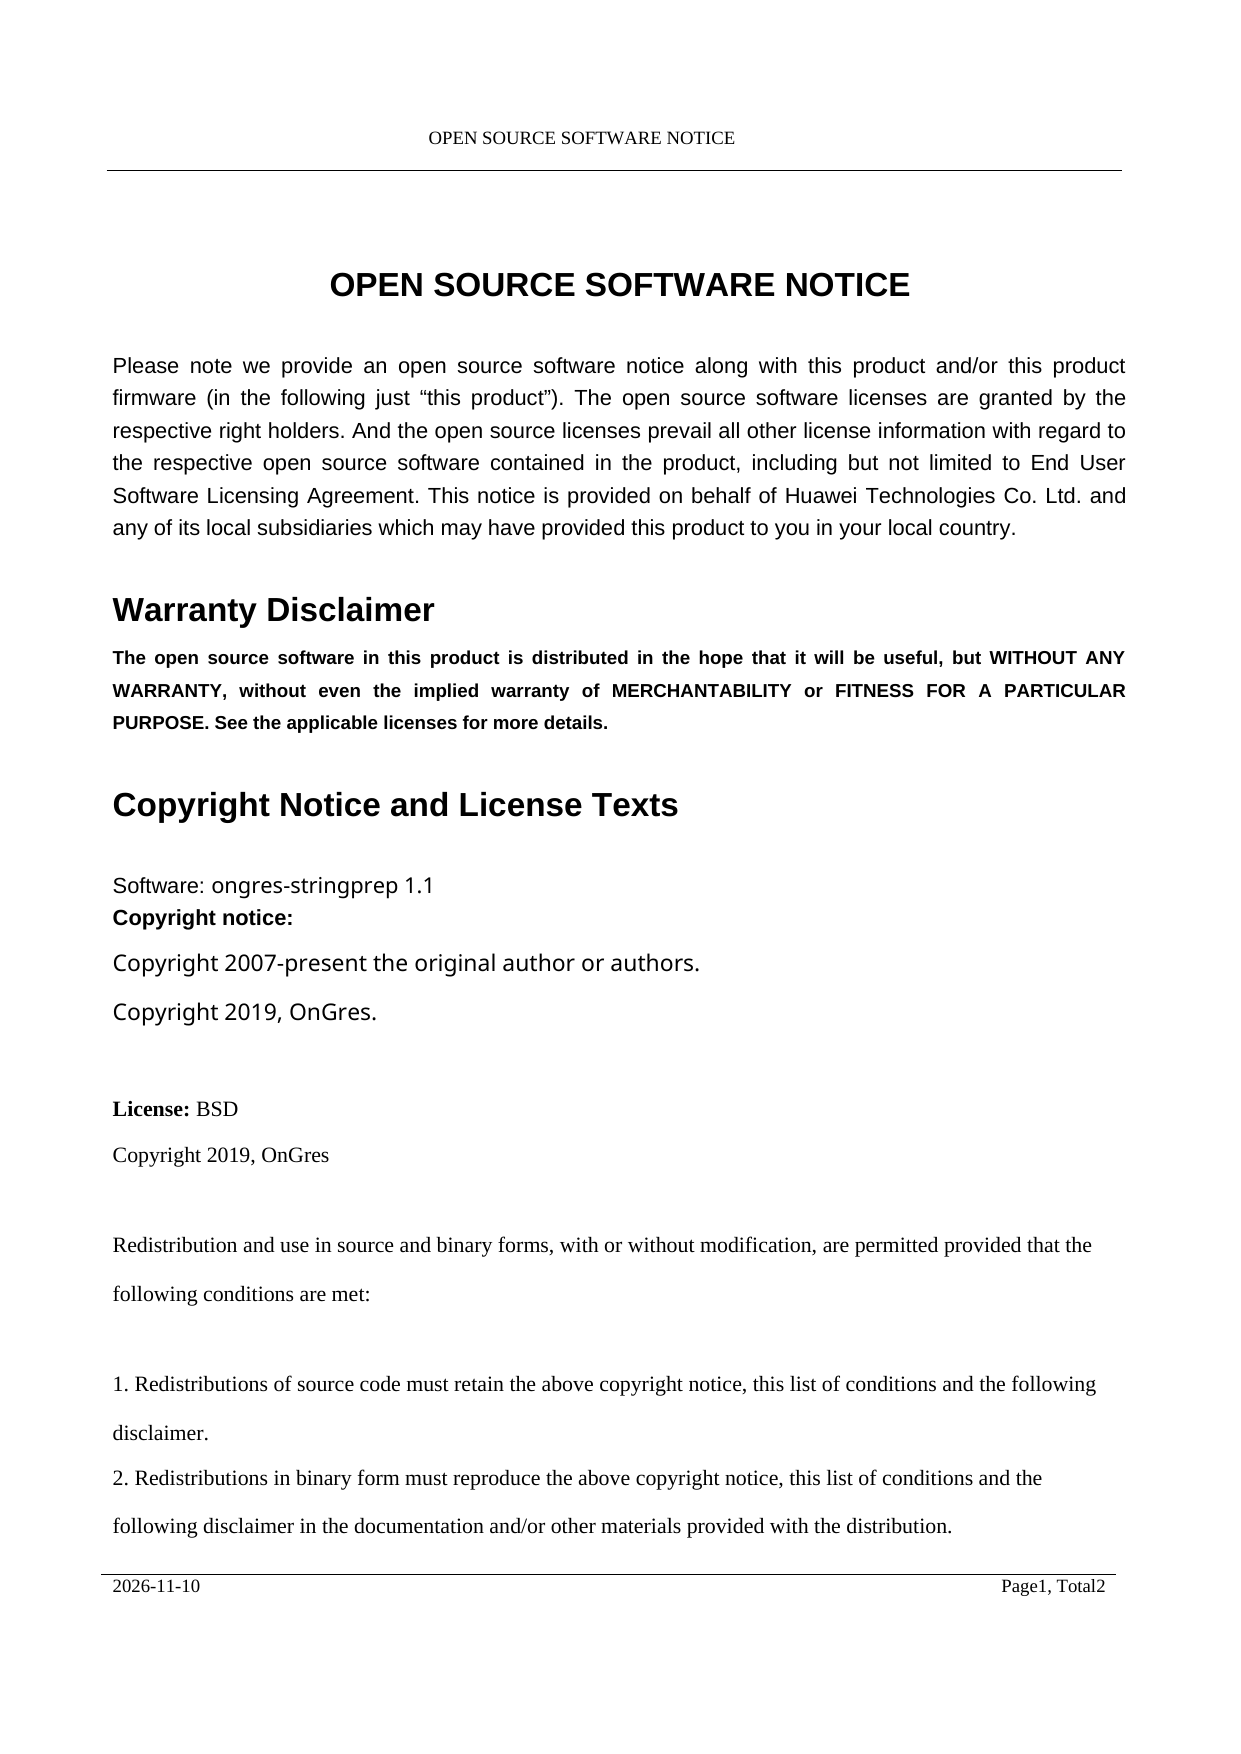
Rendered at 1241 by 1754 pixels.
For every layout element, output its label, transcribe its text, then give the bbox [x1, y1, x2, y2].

text Redistribution and use in source and binary forms, with or without modification, are permitted provided that the following conditions are met: [112, 1228, 1128, 1309]
text OPEN SOURCE SOFTWARE NOTICE [112, 251, 1128, 316]
text 1. Redistributions of source code must retain the above copyright notice, this list of conditions and the following disclaimer. [112, 1367, 1128, 1448]
text Copyright 2019, OnGres [112, 1138, 1128, 1170]
text Copyright 2007-present the original author or authors. Copyright 2019, OnGres. [112, 947, 1128, 1077]
text Copyright Notice and License Texts [112, 771, 1128, 836]
text Copyright notice: [112, 901, 1128, 934]
text Please note we provide an open source software notice along with this product and/or this product firmware (in the following just “this product”). The open source software licenses are granted by the respective right holders. And the open source licenses prevail all other license information with regard to the respective open source software contained in the product, including but not limited to End User Software Licensing Agreement. This notice is provided on behalf of Huawei Technologies Co. Ltd. and any of its local subsidiaries which may have provided this product to you in your local country. [112, 349, 1128, 544]
text The open source software in this product is distributed in the hope that it will be useful, but WITHOUT ANY WARRANTY, without even the implied warranty of MERCHANTABILITY or FITNESS FOR A PARTICULAR PURPOSE. See the applicable licenses for more details. [112, 641, 1128, 739]
text Software: ongres-stringprep 1.1 [112, 869, 1128, 901]
text License: BSD [112, 1093, 1128, 1125]
text 2. Redistributions in binary form must reproduce the above copyright notice, this list of conditions and the following disclaimer in the documentation and/or other materials provided with the distribution. [112, 1461, 1128, 1542]
text Warranty Disclaimer [112, 576, 1128, 641]
